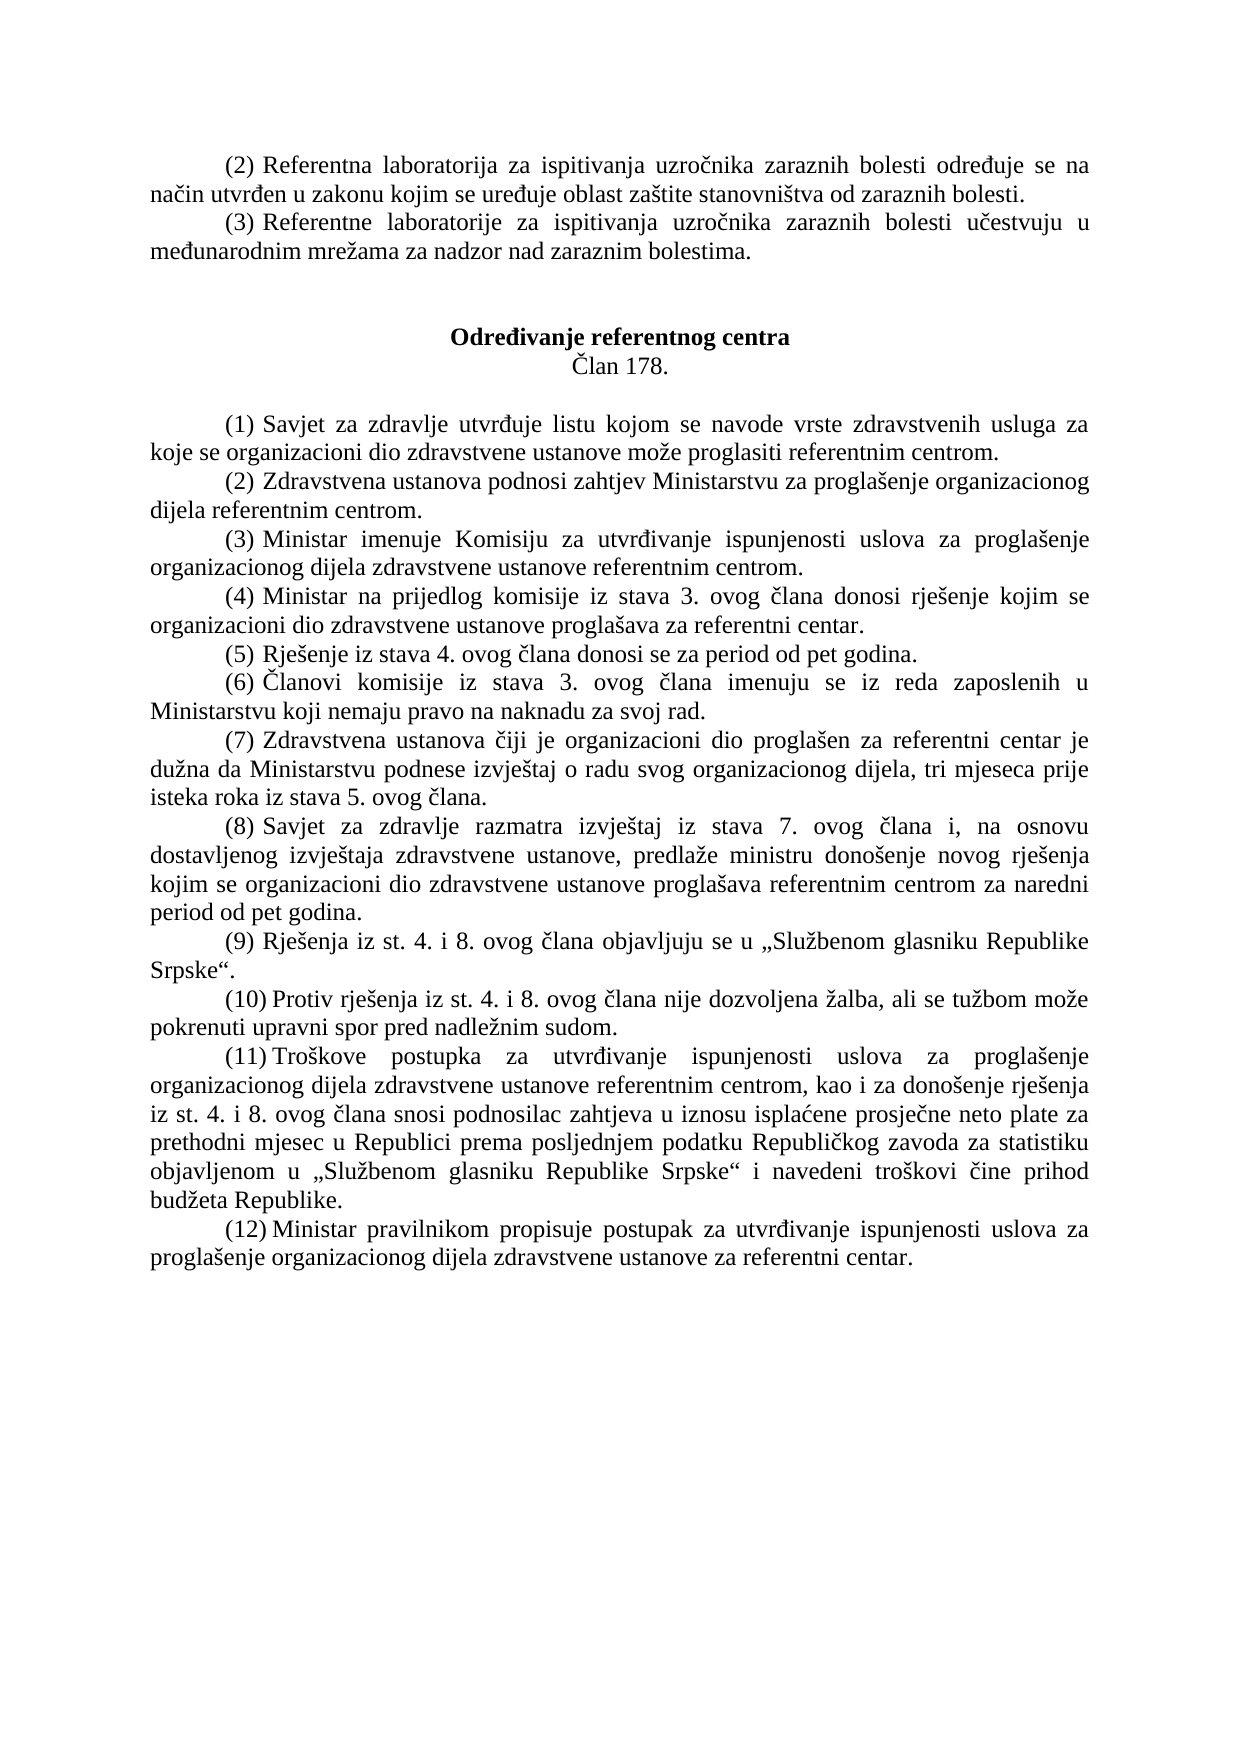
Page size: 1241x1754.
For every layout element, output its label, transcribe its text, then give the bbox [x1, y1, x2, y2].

list Zdravstvena ustanova podnosi zahtjev Ministarstvu za proglašenje organizacionog dijela referentnim centrom. [150, 466, 1090, 524]
text Određivanje referentnog centra [150, 322, 1090, 351]
list Rješenje iz stava 4. ovog člana donosi se za period od pet godina. [150, 639, 1090, 667]
list Troškove postupka za utvrđivanje ispunjenosti uslova za proglašenje organizacionog dijela zdravstvene ustanove referentnim centrom, kao i za donošenje rješenja iz st. 4. i 8. ovog člana snosi podnosilac zahtjeva u iznosu isplaćene prosječne neto plate za prethodni mjesec u Republici prema posljednjem podatku Republičkog zavoda za statistiku objavljenom u „Službenom glasniku Republike Srpske“ i navedeni troškovi čine prihod budžeta Republike. [150, 1041, 1090, 1214]
list Ministar imenuje Komisiju za utvrđivanje ispunjenosti uslova za proglašenje organizacionog dijela zdravstvene ustanove referentnim centrom. [150, 524, 1090, 581]
list Ministar pravilnikom propisuje postupak za utvrđivanje ispunjenosti uslova za proglašenje organizacionog dijela zdravstvene ustanove za referentni centar. [150, 1214, 1090, 1271]
list Zdravstvena ustanova čiji je organizacioni dio proglašen za referentni centar je dužna da Ministarstvu podnese izvještaj o radu svog organizacionog dijela, tri mjeseca prije isteka roka iz stava 5. ovog člana. [150, 725, 1090, 811]
list Referentna laboratorija za ispitivanja uzročnika zaraznih bolesti određuje se na način utvrđen u zakonu kojim se uređuje oblast zaštite stanovništva od zaraznih bolesti. [150, 150, 1090, 207]
list Protiv rješenja iz st. 4. i 8. ovog člana nije dozvoljena žalba, ali se tužbom može pokrenuti upravni spor pred nadležnim sudom. [150, 984, 1090, 1041]
list Rješenja iz st. 4. i 8. ovog člana objavljuju se u „Službenom glasniku Republike Srpske“. [150, 926, 1090, 984]
list Referentne laboratorije za ispitivanja uzročnika zaraznih bolesti učestvuju u međunarodnim mrežama za nadzor nad zaraznim bolestima. [150, 207, 1090, 265]
list Ministar na prijedlog komisije iz stava 3. ovog člana donosi rješenje kojim se organizacioni dio zdravstvene ustanove proglašava za referentni centar. [150, 581, 1090, 639]
list Savjet za zdravlje razmatra izvještaj iz stava 7. ovog člana i, na osnovu dostavljenog izvještaja zdravstvene ustanove, predlaže ministru donošenje novog rješenja kojim se organizacioni dio zdravstvene ustanove proglašava referentnim centrom za naredni period od pet godina. [150, 811, 1090, 926]
list Savjet za zdravlje utvrđuje listu kojom se navode vrste zdravstvenih usluga za koje se organizacioni dio zdravstvene ustanove može proglasiti referentnim centrom. [150, 409, 1090, 466]
text Član 178. [150, 351, 1090, 380]
list Članovi komisije iz stava 3. ovog člana imenuju se iz reda zaposlenih u Ministarstvu koji nemaju pravo na naknadu za svoj rad. [150, 667, 1090, 725]
